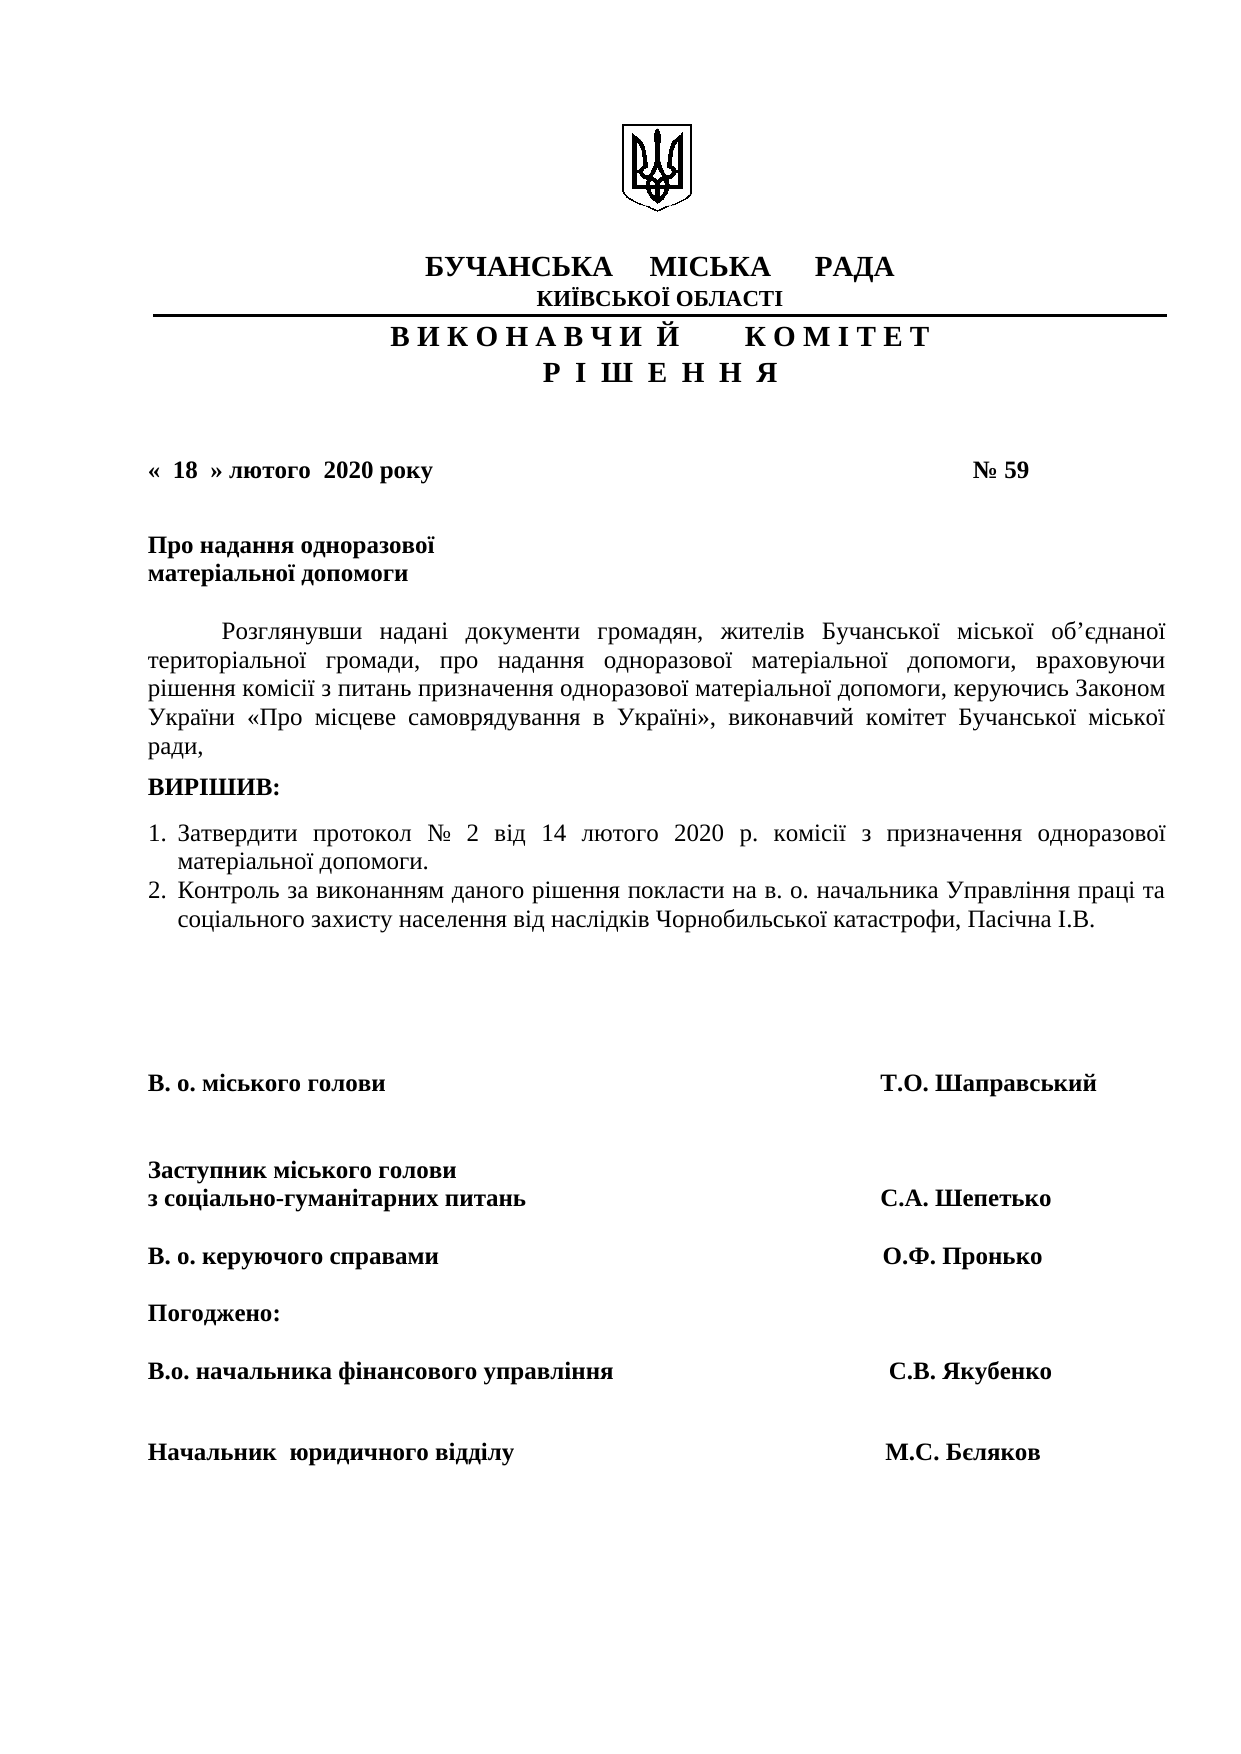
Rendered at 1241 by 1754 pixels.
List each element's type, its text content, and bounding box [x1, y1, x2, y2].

text КИЇВСЬКОЇ ОБЛАСТІ [153, 285, 1167, 314]
text « 18 » лютого 2020 року № 59 [148, 456, 1167, 484]
text В. о. міського голови Т.О. Шаправський [148, 1068, 1167, 1097]
text Заступник міського голови [148, 1155, 1167, 1183]
text Начальник юридичного відділу М.С. Бєляков [148, 1437, 1167, 1466]
text матеріальної допомоги [148, 558, 1167, 587]
text В И К О Н А В Ч И Й К О М І Т Е Т [153, 319, 1167, 352]
text В. о. керуючого справами О.Ф. Пронько [148, 1241, 1167, 1270]
text Розглянувши надані документи громадян, жителів Бучанської міської об’єднаної територіальної громади, про надання одноразової матеріальної допомоги, враховуючи рішення комісії з питань призначення одноразової матеріальної допомоги, керуючись Законом України «Про місцеве самоврядування в Україні», виконавчий комітет Бучанської міської ради, [148, 616, 1167, 760]
text БУЧАНСЬКА МІСЬКА РАДА [153, 249, 1167, 283]
text В.о. начальника фінансового управління С.В. Якубенко [148, 1356, 1167, 1385]
list Контроль за виконанням даного рішення покласти на в. о. начальника Управління праці та соціального захисту населення від наслідків Чорнобильської катастрофи, Пасічна І.В. [148, 875, 1167, 933]
text Погоджено: [148, 1298, 1167, 1327]
text з соціально-гуманітарних питань С.А. Шепетько [148, 1183, 1167, 1212]
list Затвердити протокол № 2 від 14 лютого 2020 р. комісії з призначення одноразової матеріальної допомоги. [148, 818, 1167, 875]
text Про надання одноразової [148, 530, 1167, 558]
text Р І Ш Е Н Н Я [153, 355, 1167, 388]
text ВИРІШИВ: [148, 772, 1167, 801]
